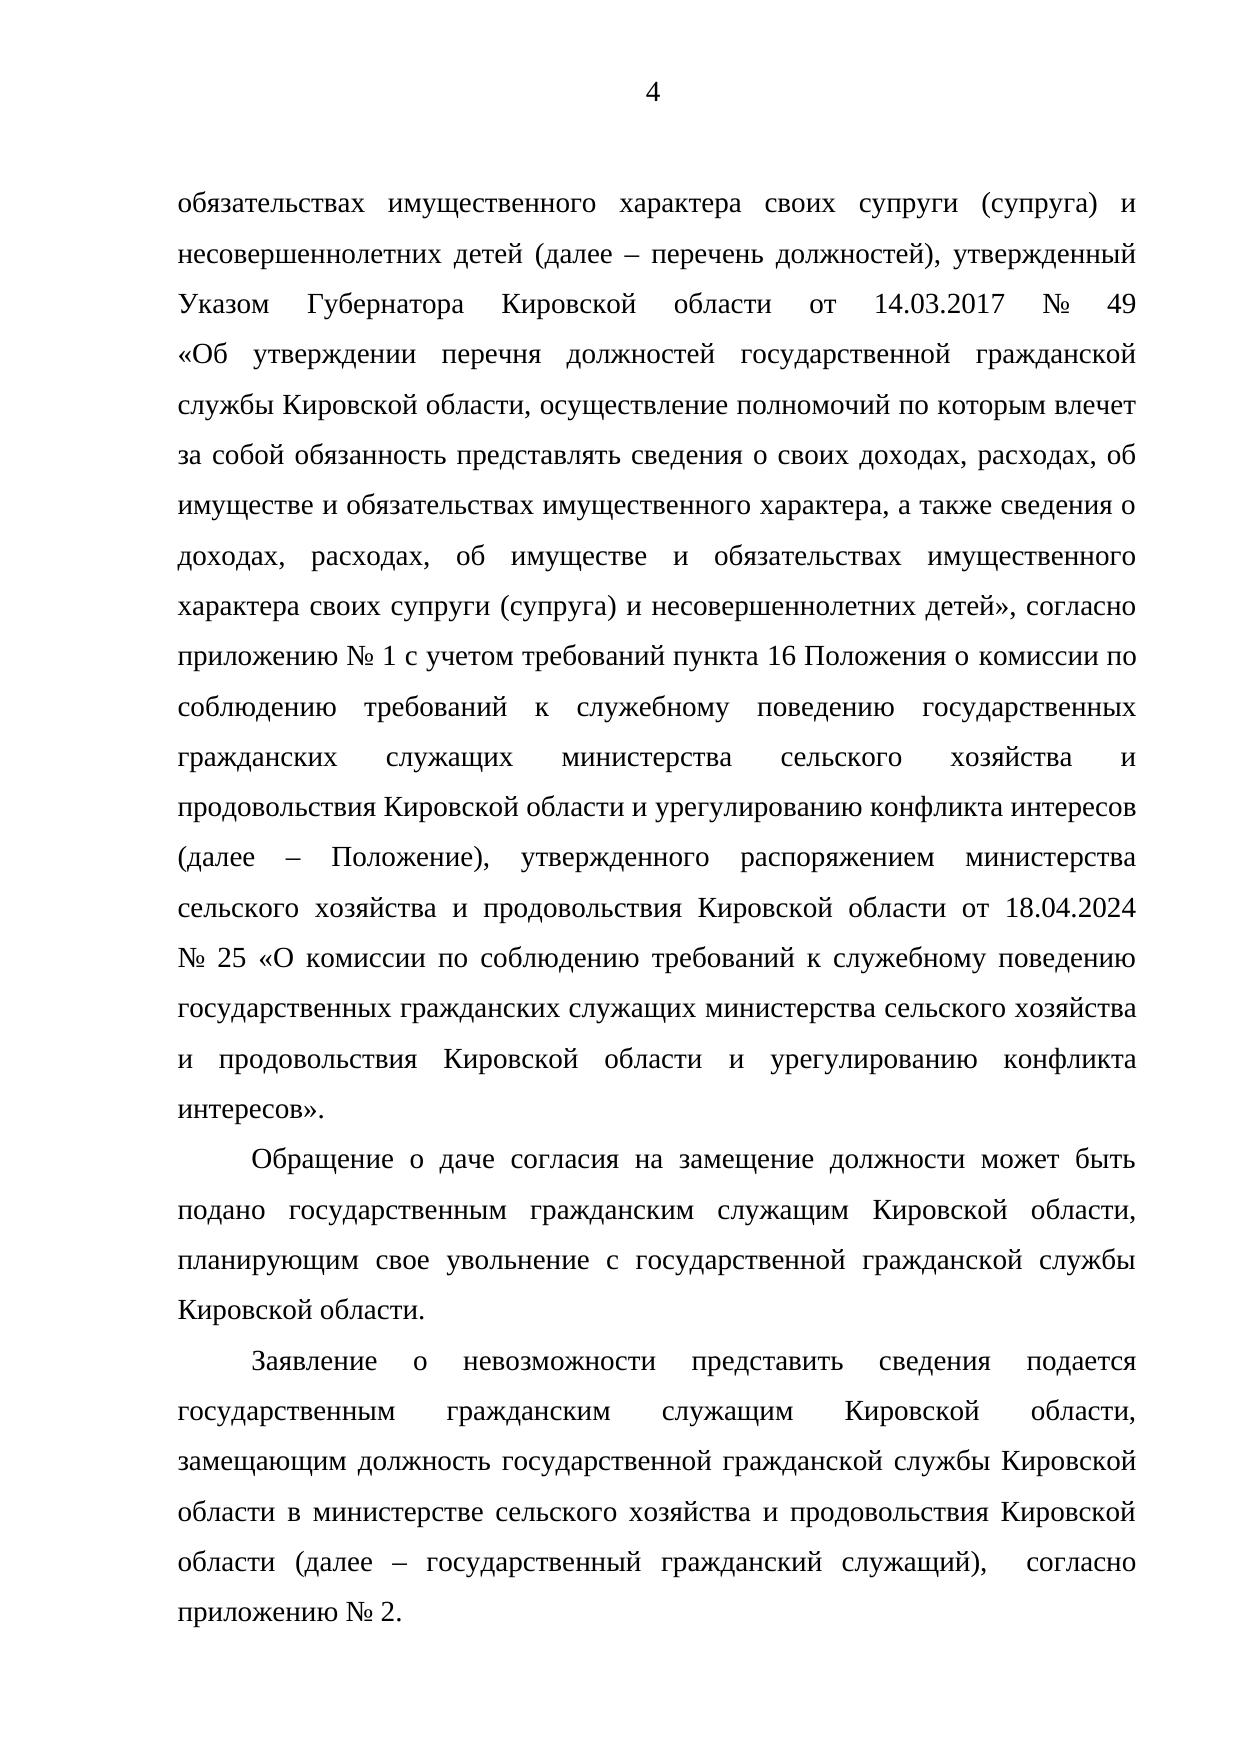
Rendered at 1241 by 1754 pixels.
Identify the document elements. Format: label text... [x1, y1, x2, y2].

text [177, 186, 1137, 1125]
text Заявление о невозможности представить сведения подается государственным гражданским служащим Кировской области, замещающим должность государственной гражданской службы Кировской области в министерстве сельского хозяйства и продовольствия Кировской области (далее – государственный гражданский служащий), согласно приложению № 2. [177, 1343, 1137, 1628]
text Обращение о даче согласия на замещение должности может быть подано государственным гражданским служащим Кировской области, планирующим свое увольнение с государственной гражданской службы Кировской области. [177, 1141, 1137, 1326]
